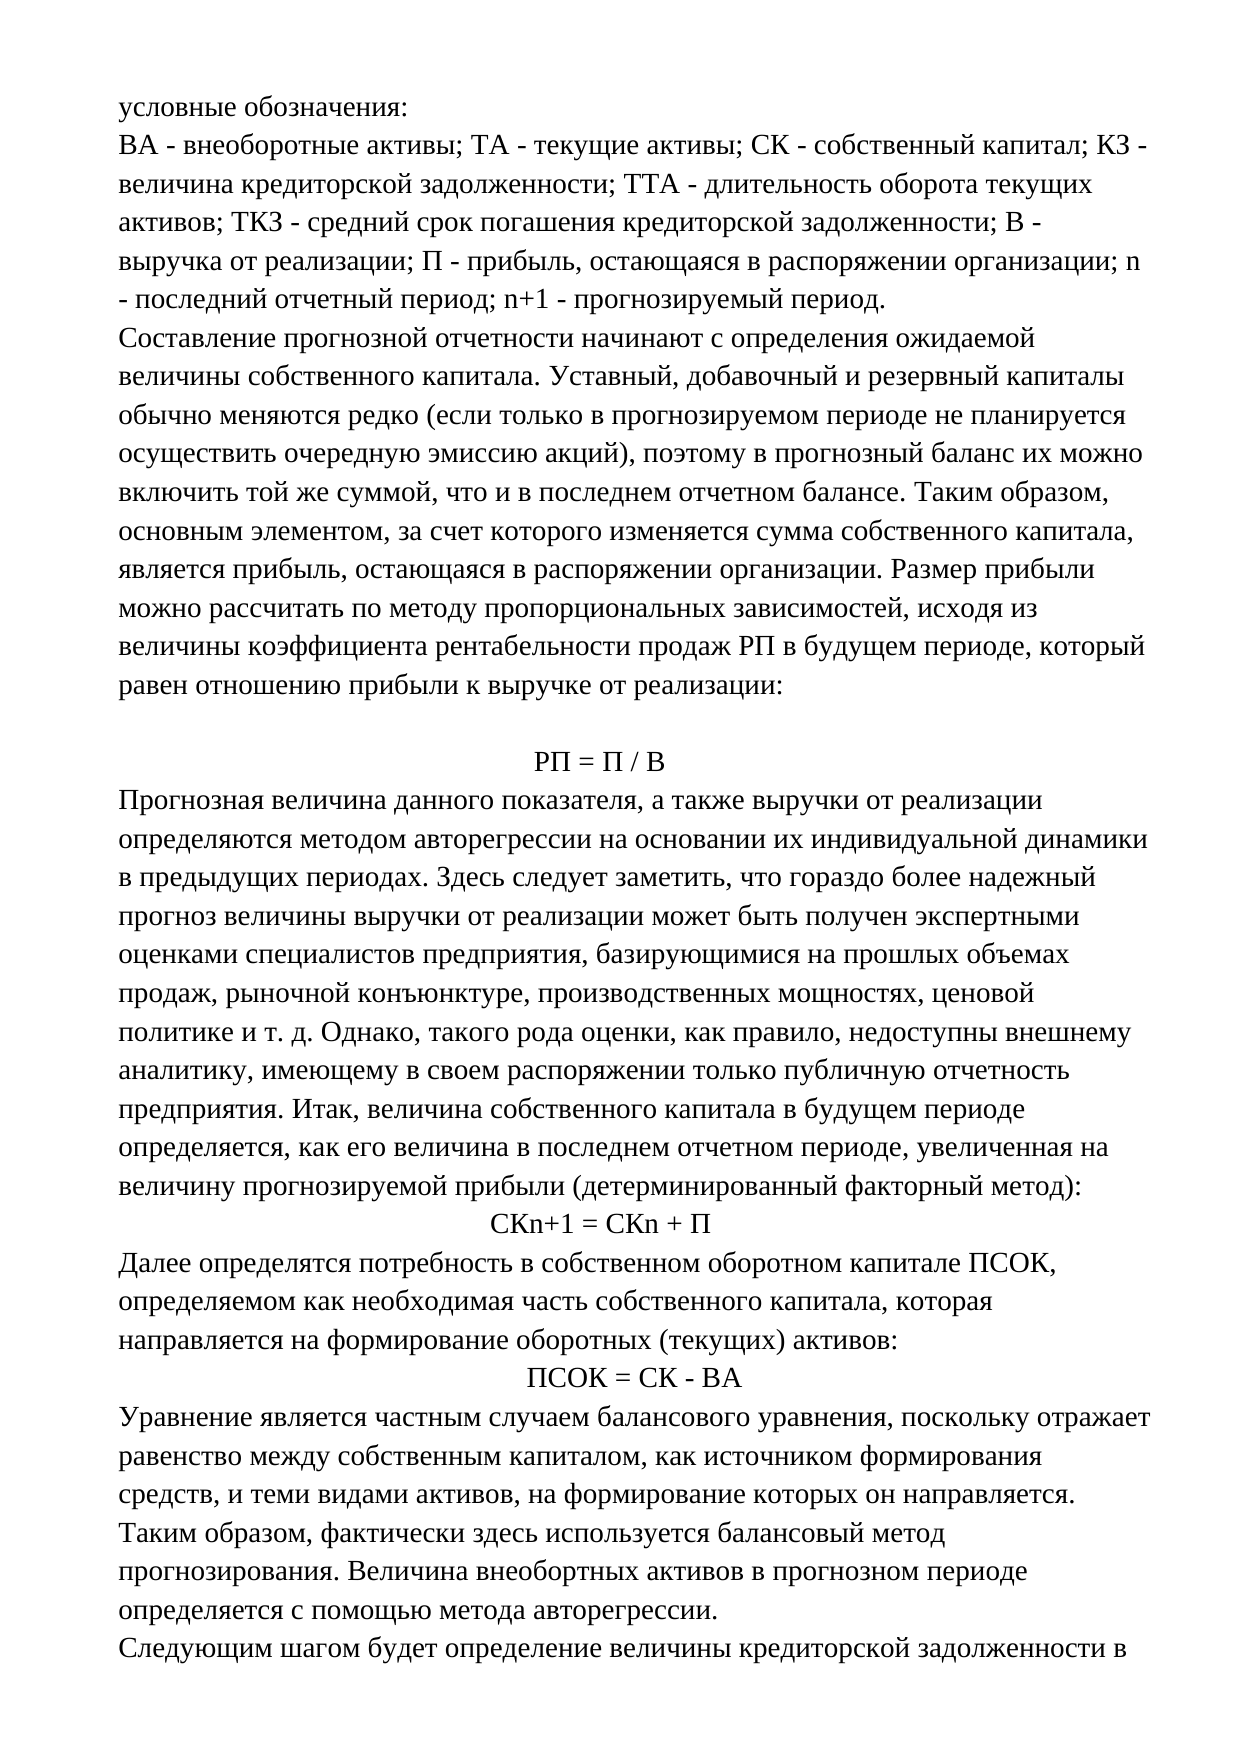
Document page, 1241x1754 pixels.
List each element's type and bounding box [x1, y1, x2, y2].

text [118, 89, 1152, 1664]
